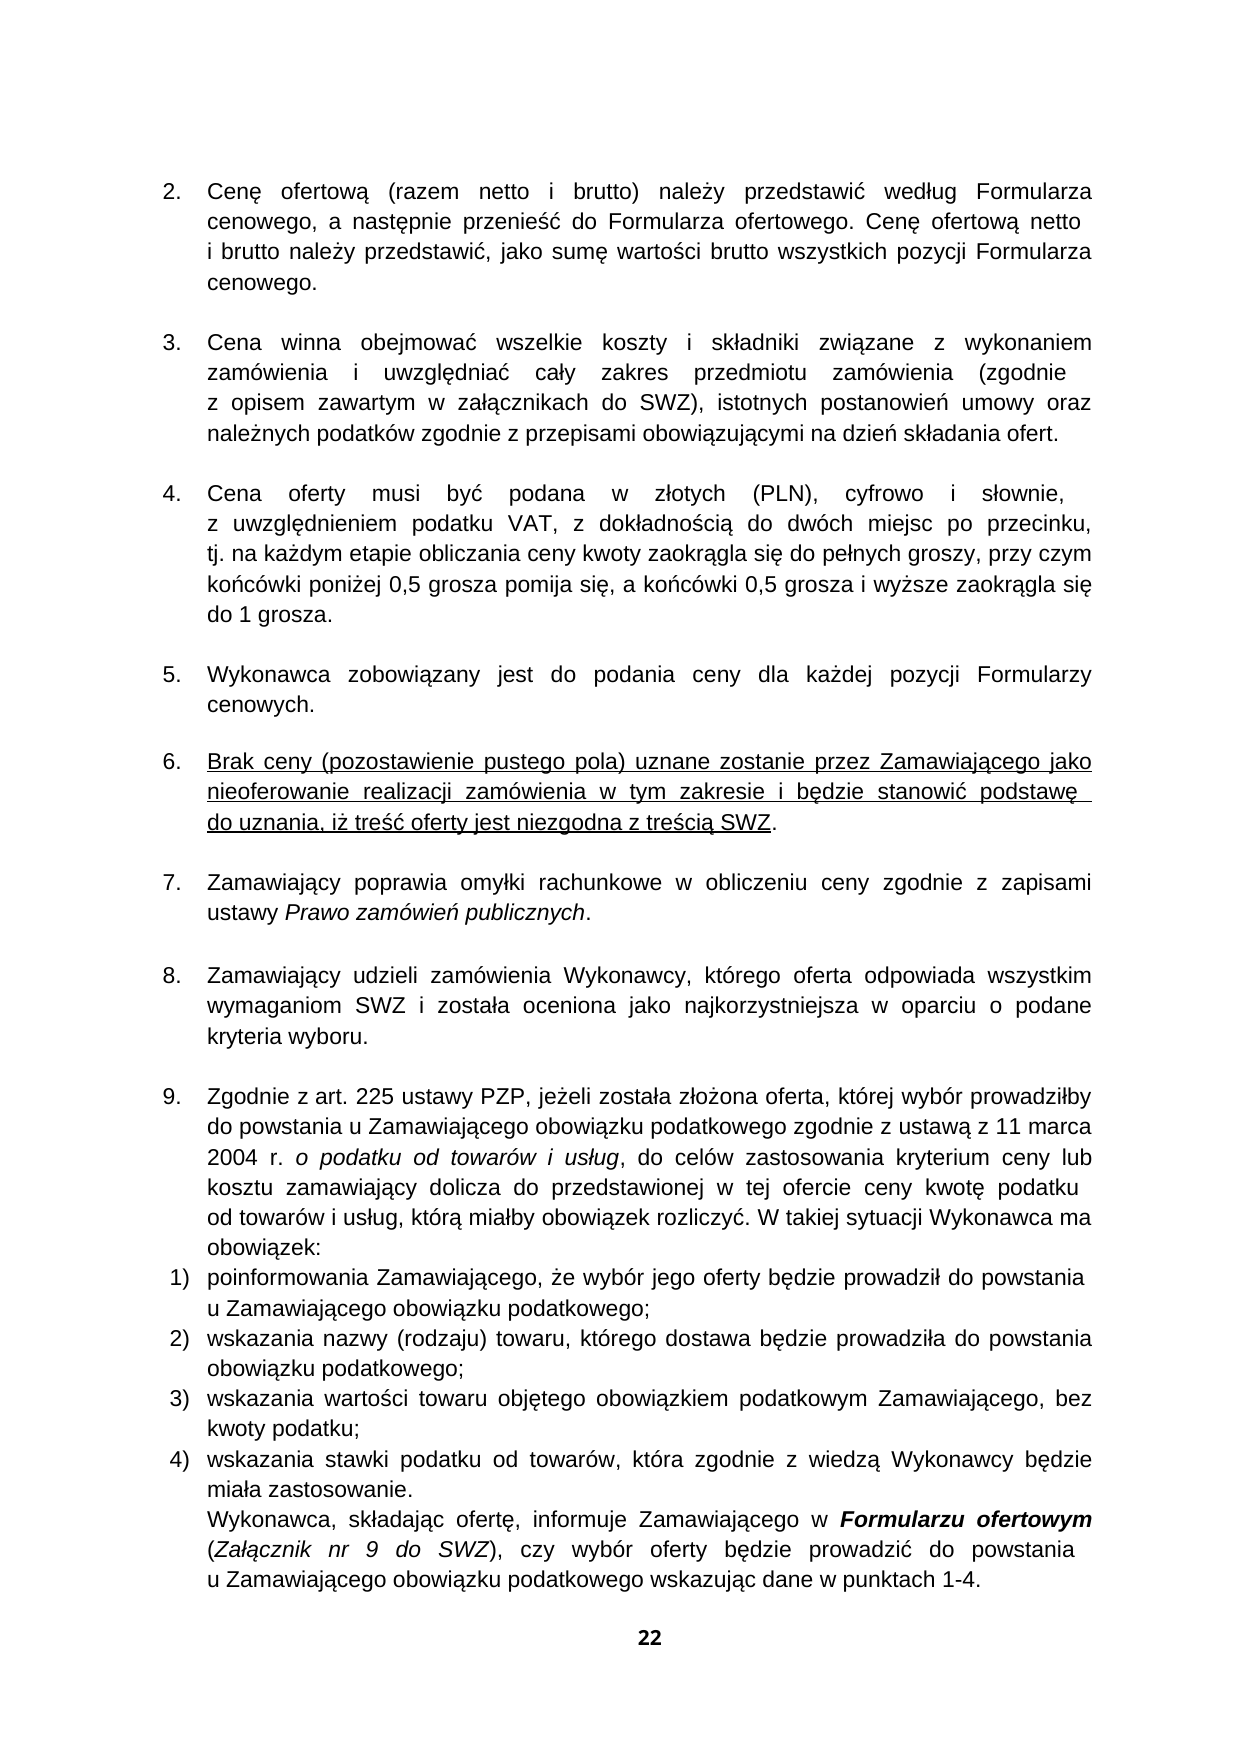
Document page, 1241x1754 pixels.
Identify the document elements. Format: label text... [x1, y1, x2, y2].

list Wykonawca zobowiązany jest do podania ceny dla każdej pozycji Formularzy cenowych. [162, 661, 1092, 718]
list Zamawiający udzieli zamówienia Wykonawcy, którego oferta odpowiada wszystkim wymaganiom SWZ i została oceniona jako najkorzystniejsza w oparciu o podane kryteria wyboru. [162, 962, 1092, 1049]
text Wykonawca, składając ofertę, informuje Zamawiającego w Formularzu ofertowym (Załącznik nr 9 do SWZ), czy wybór oferty będzie prowadzić do powstania u Zamawiającego obowiązku podatkowego wskazując dane w punktach 1-4. [207, 1506, 1092, 1593]
list Cenę ofertową (razem netto i brutto) należy przedstawić według Formularza cenowego, a następnie przenieść do Formularza ofertowego. Cenę ofertową netto i brutto należy przedstawić, jako sumę wartości brutto wszystkich pozycji Formularza cenowego. [162, 178, 1092, 295]
list Zgodnie z art. 225 ustawy PZP, jeżeli została złożona oferta, której wybór prowadziłby do powstania u Zamawiającego obowiązku podatkowego zgodnie z ustawą z 11 marca 2004 r. o podatku od towarów i usług, do celów zastosowania kryterium ceny lub kosztu zamawiający dolicza do przedstawionej w tej ofercie ceny kwotę podatku od towarów i usług, którą miałby obowiązek rozliczyć. W takiej sytuacji Wykonawca ma obowiązek: [162, 1083, 1092, 1261]
list wskazania wartości towaru objętego obowiązkiem podatkowym Zamawiającego, bez kwoty podatku; [169, 1385, 1092, 1442]
list poinformowania Zamawiającego, że wybór jego oferty będzie prowadził do powstania u Zamawiającego obowiązku podatkowego; [169, 1264, 1092, 1321]
list Zamawiający poprawia omyłki rachunkowe w obliczeniu ceny zgodnie z zapisami ustawy Prawo zamówień publicznych. [162, 869, 1092, 925]
list Cena winna obejmować wszelkie koszty i składniki związane z wykonaniem zamówienia i uwzględniać cały zakres przedmiotu zamówienia (zgodnie z opisem zawartym w załącznikach do SWZ), istotnych postanowień umowy oraz należnych podatków zgodnie z przepisami obowiązującymi na dzień składania ofert. [162, 329, 1092, 446]
list wskazania stawki podatku od towarów, która zgodnie z wiedzą Wykonawcy będzie miała zastosowanie. [169, 1446, 1092, 1502]
list wskazania nazwy (rodzaju) towaru, którego dostawa będzie prowadziła do powstania obowiązku podatkowego; [169, 1325, 1092, 1381]
list Brak ceny (pozostawienie pustego pola) uznane zostanie przez Zamawiającego jako nieoferowanie realizacji zamówienia w tym zakresie i będzie stanowić podstawę do uznania, iż treść oferty jest niezgodna z treścią SWZ. [162, 748, 1092, 835]
list Cena oferty musi być podana w złotych (PLN), cyfrowo i słownie, z uwzględnieniem podatku VAT, z dokładnością do dwóch miejsc po przecinku, tj. na każdym etapie obliczania ceny kwoty zaokrągla się do pełnych groszy, przy czym końcówki poniżej 0,5 grosza pomija się, a końcówki 0,5 grosza i wyższe zaokrągla się do 1 grosza. [162, 480, 1092, 627]
